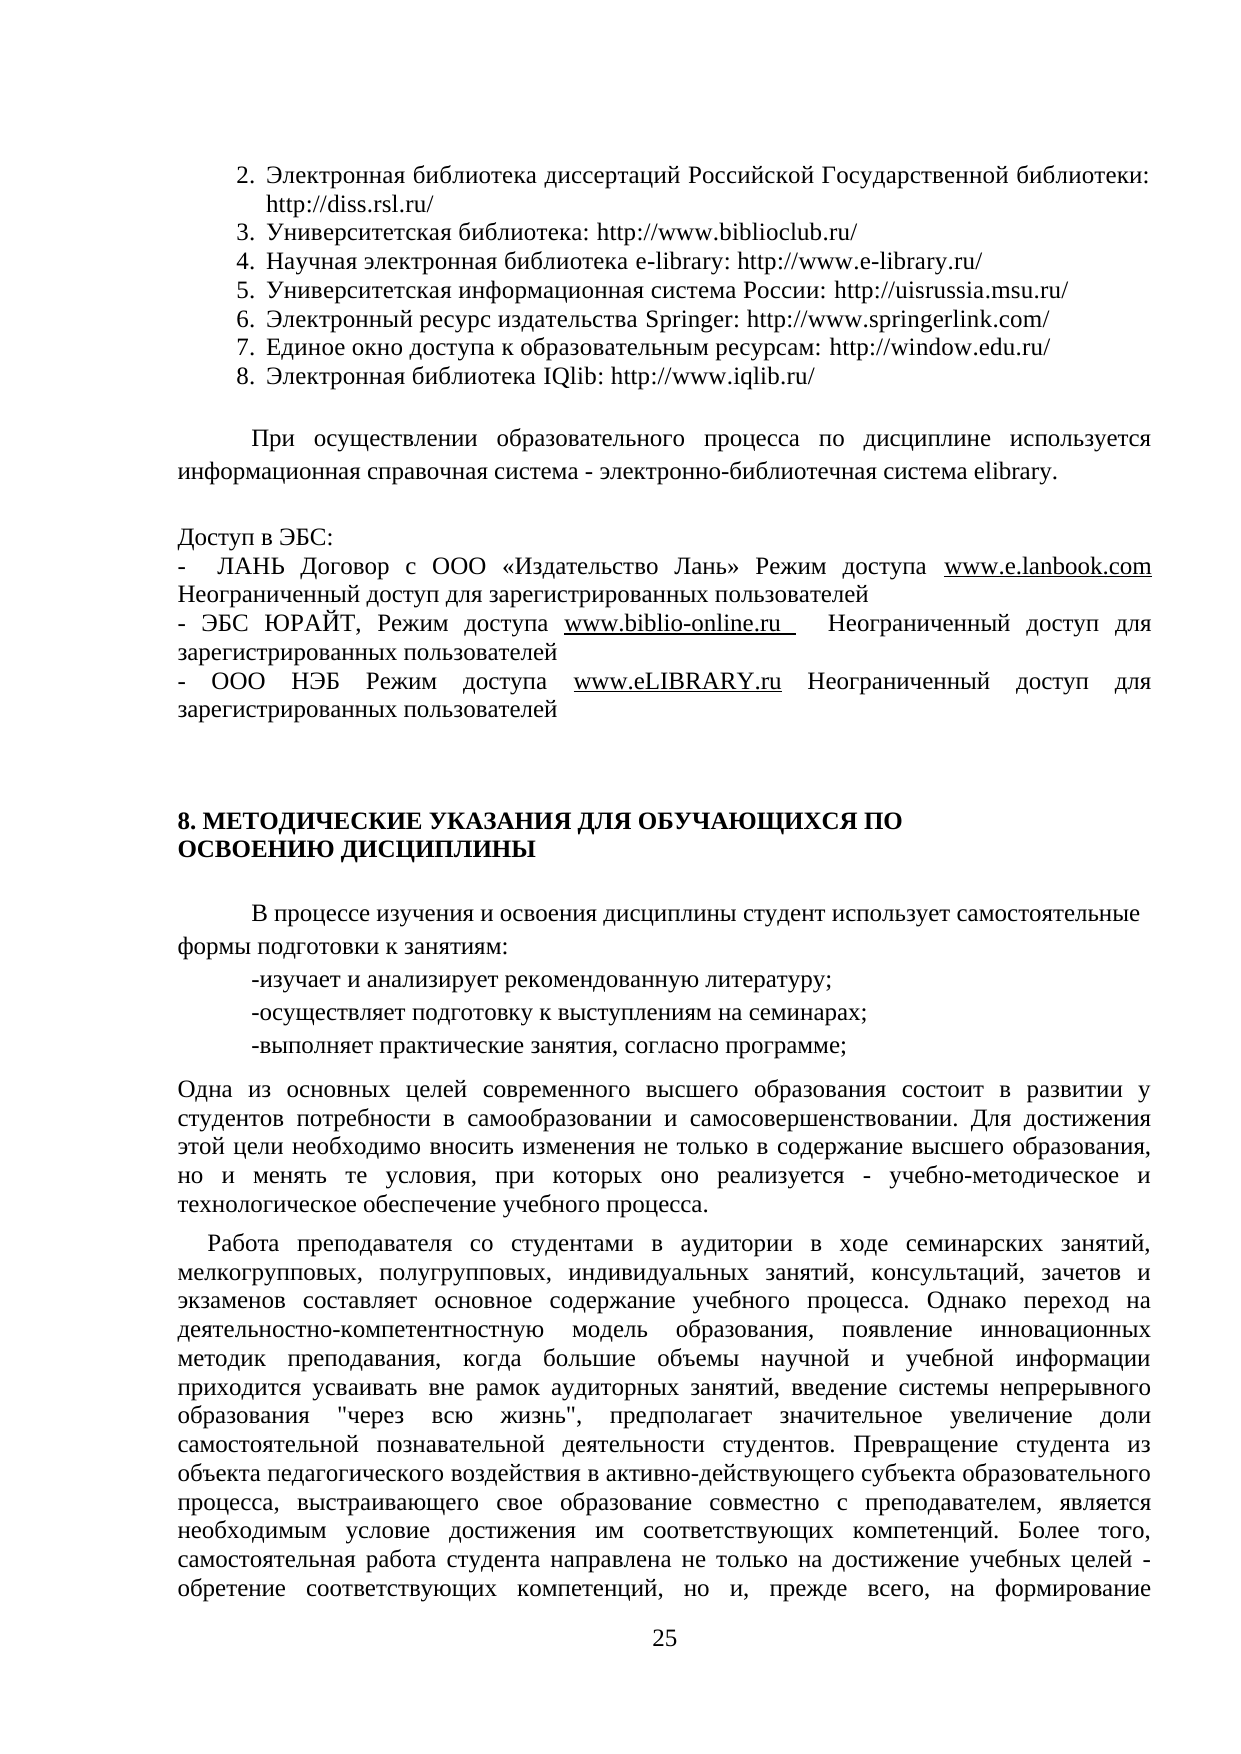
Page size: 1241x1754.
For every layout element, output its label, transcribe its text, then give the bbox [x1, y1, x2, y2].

list Научная электронная библиотека e-library: http://www.e-library.ru/ [236, 246, 1152, 275]
text -выполняет практические занятия, согласно программе; [177, 1030, 1152, 1059]
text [177, 1228, 1152, 1602]
text -изучает и анализирует рекомендованную литературу; [177, 964, 1152, 993]
text - ООО НЭБ Режим доступа www.eLIBRARY.ru Неограниченный доступ для зарегистрированных пользователей [177, 666, 1152, 723]
list Электронная библиотека диссертаций Российской Государственной библиотеки: http://diss.rsl.ru/ [236, 160, 1152, 217]
text В процессе изучения и освоения дисциплины студент использует самостоятельные формы подготовки к занятиям: [177, 898, 1152, 960]
list Единое окно доступа к образовательным ресурсам: http://window.edu.ru/ [236, 332, 1152, 361]
list Университетская информационная система России: http://uisrussia.msu.ru/ [236, 275, 1152, 304]
list Электронная библиотека IQlib: http://www.iqlib.ru/ [236, 361, 1152, 390]
text При осуществлении образовательного процесса по дисциплине используется информационная справочная система - электронно-библиотечная система elibrary. [177, 423, 1152, 485]
list Электронный ресурс издательства Springer: http://www.springerlink.com/ [236, 304, 1152, 332]
text - ЛАНЬ Договор с ООО «Издательство Лань» Режим доступа www.e.lanbook.com Неограниченный доступ для зарегистрированных пользователей [177, 551, 1152, 608]
text Одна из основных целей современного высшего образования состоит в развитии у студентов потребности в самообразовании и самосовершенствовании. Для достижения этой цели необходимо вносить изменения не только в содержание высшего образования, но и менять те условия, при которых оно реализуется - учебно-методическое и технологическое обеспечение учебного процесса. [177, 1074, 1152, 1218]
text Доступ в ЭБС: [177, 522, 1152, 551]
text -осуществляет подготовку к выступлениям на семинарах; [177, 997, 1152, 1026]
text 8. МЕТОДИЧЕСКИЕ УКАЗАНИЯ ДЛЯ ОБУЧАЮЩИХСЯ ПО ОСВОЕНИЮ ДИСЦИПЛИНЫ [177, 806, 1014, 863]
text - ЭБС ЮРАЙТ, Режим доступа www.biblio-online.ru Неограниченный доступ для зарегистрированных пользователей [177, 608, 1152, 666]
list Университетская библиотека: http://www.biblioclub.ru/ [236, 217, 1152, 246]
